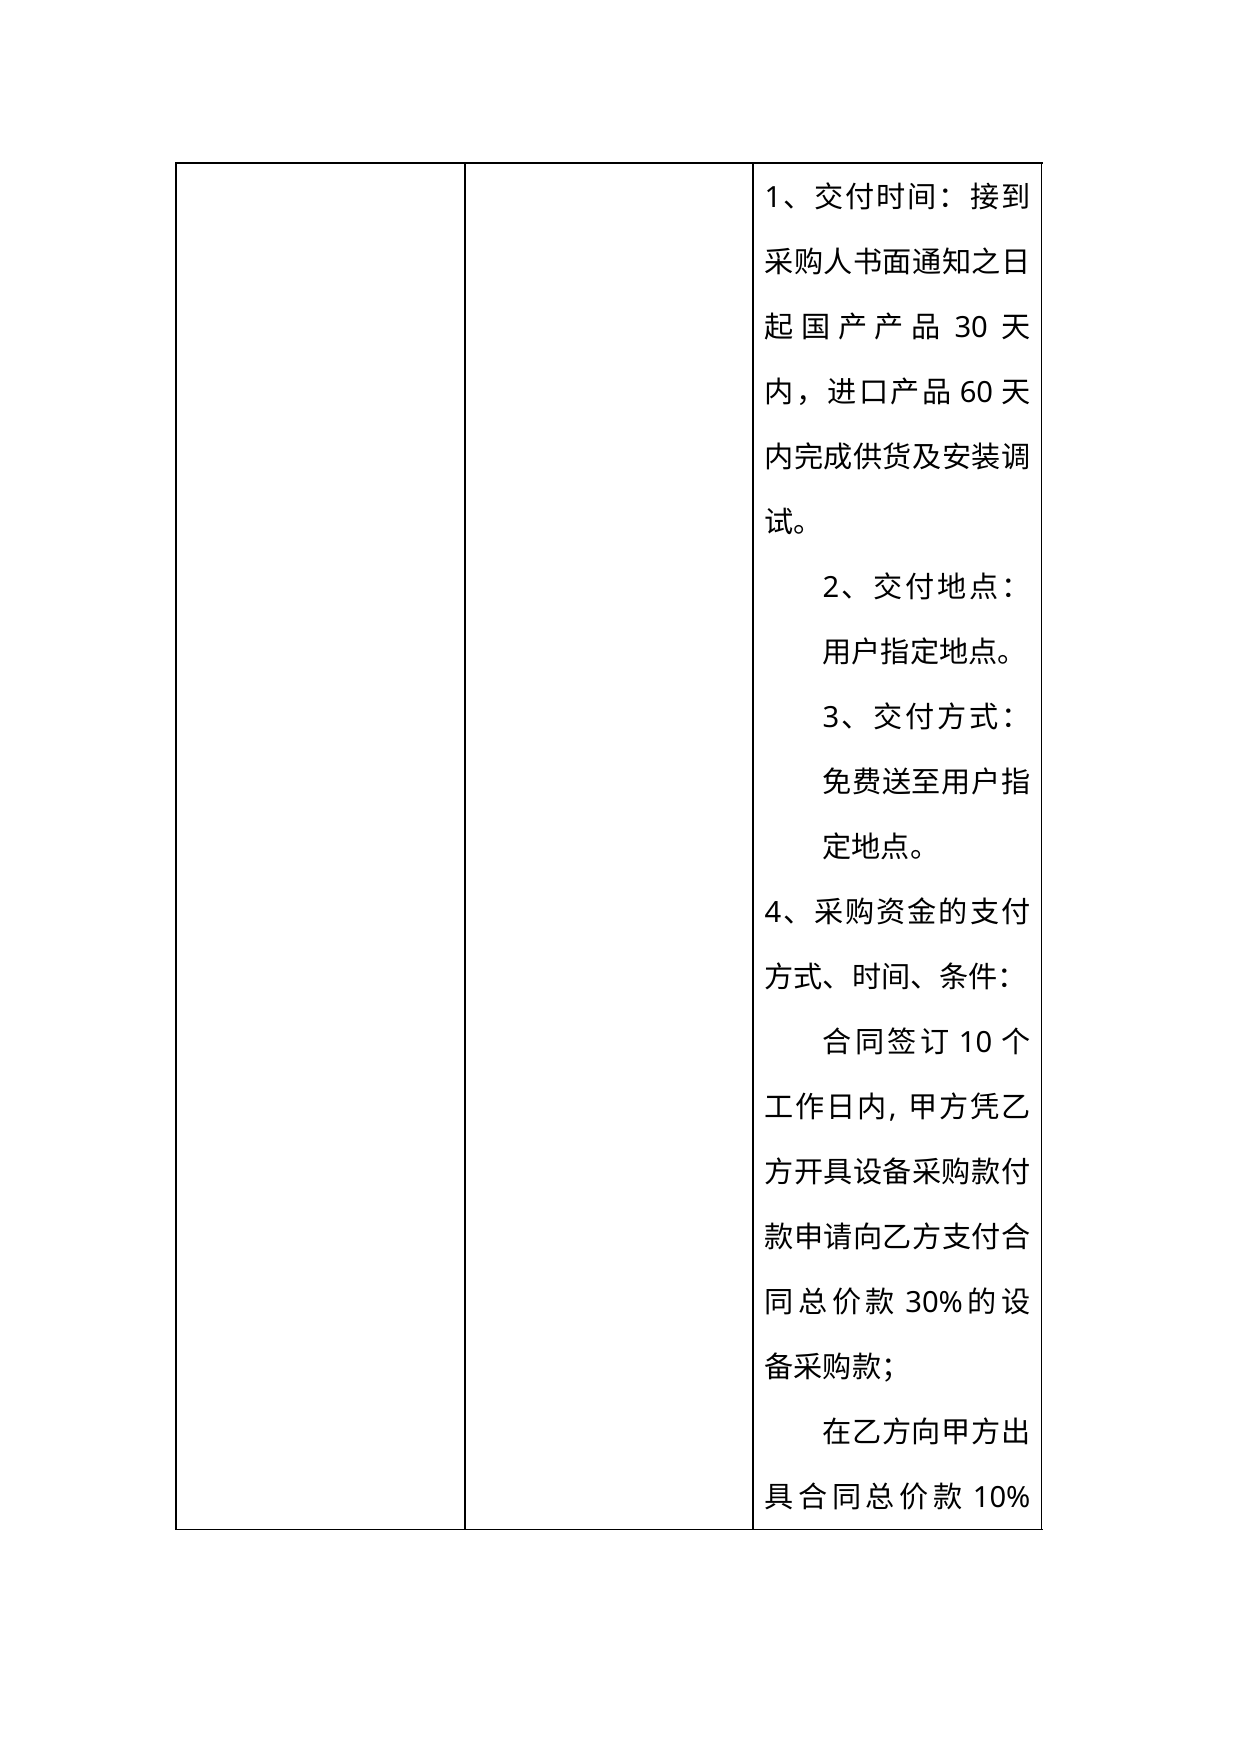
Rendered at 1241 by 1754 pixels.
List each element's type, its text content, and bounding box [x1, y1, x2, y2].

table_cell 1 [466, 164, 752, 1528]
table_cell ★ [177, 164, 464, 1528]
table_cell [754, 164, 1041, 1528]
